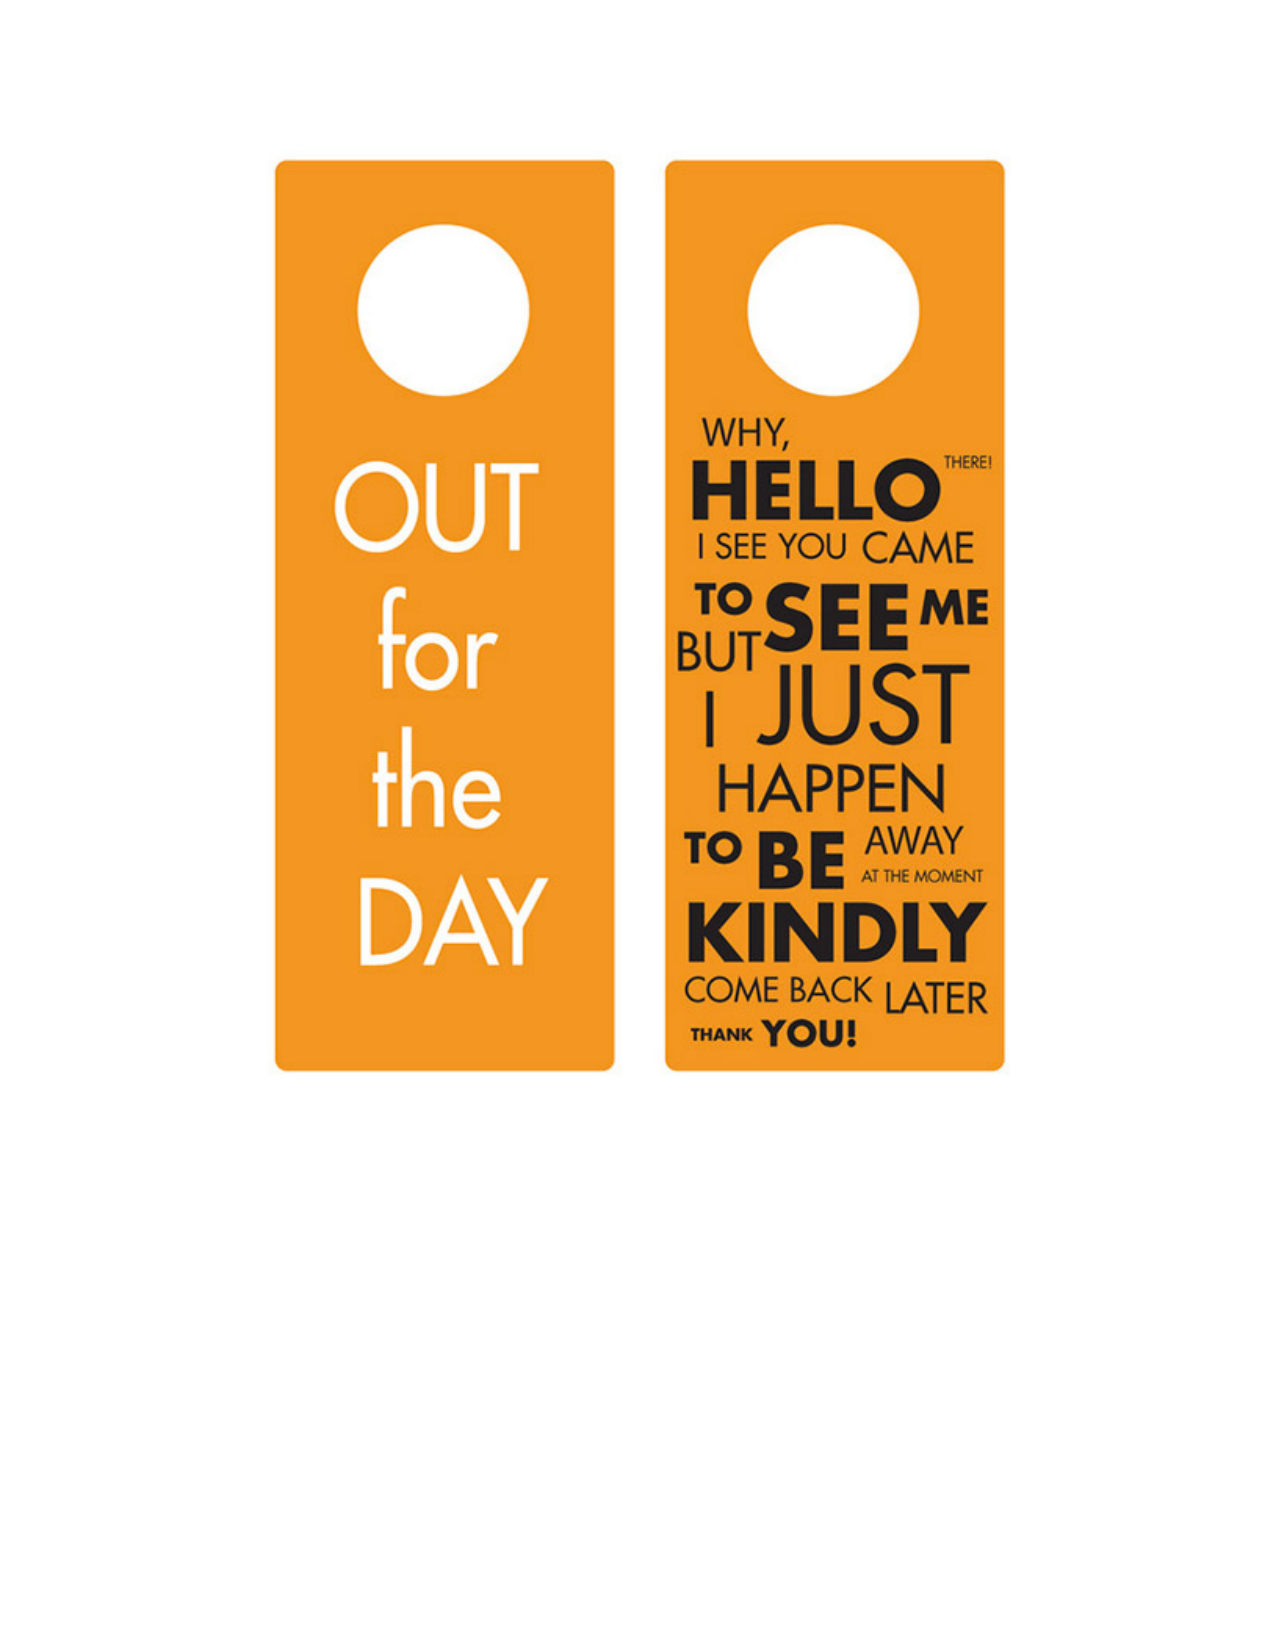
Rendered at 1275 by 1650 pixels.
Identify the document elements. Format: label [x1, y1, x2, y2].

picture [257, 150, 1018, 1088]
